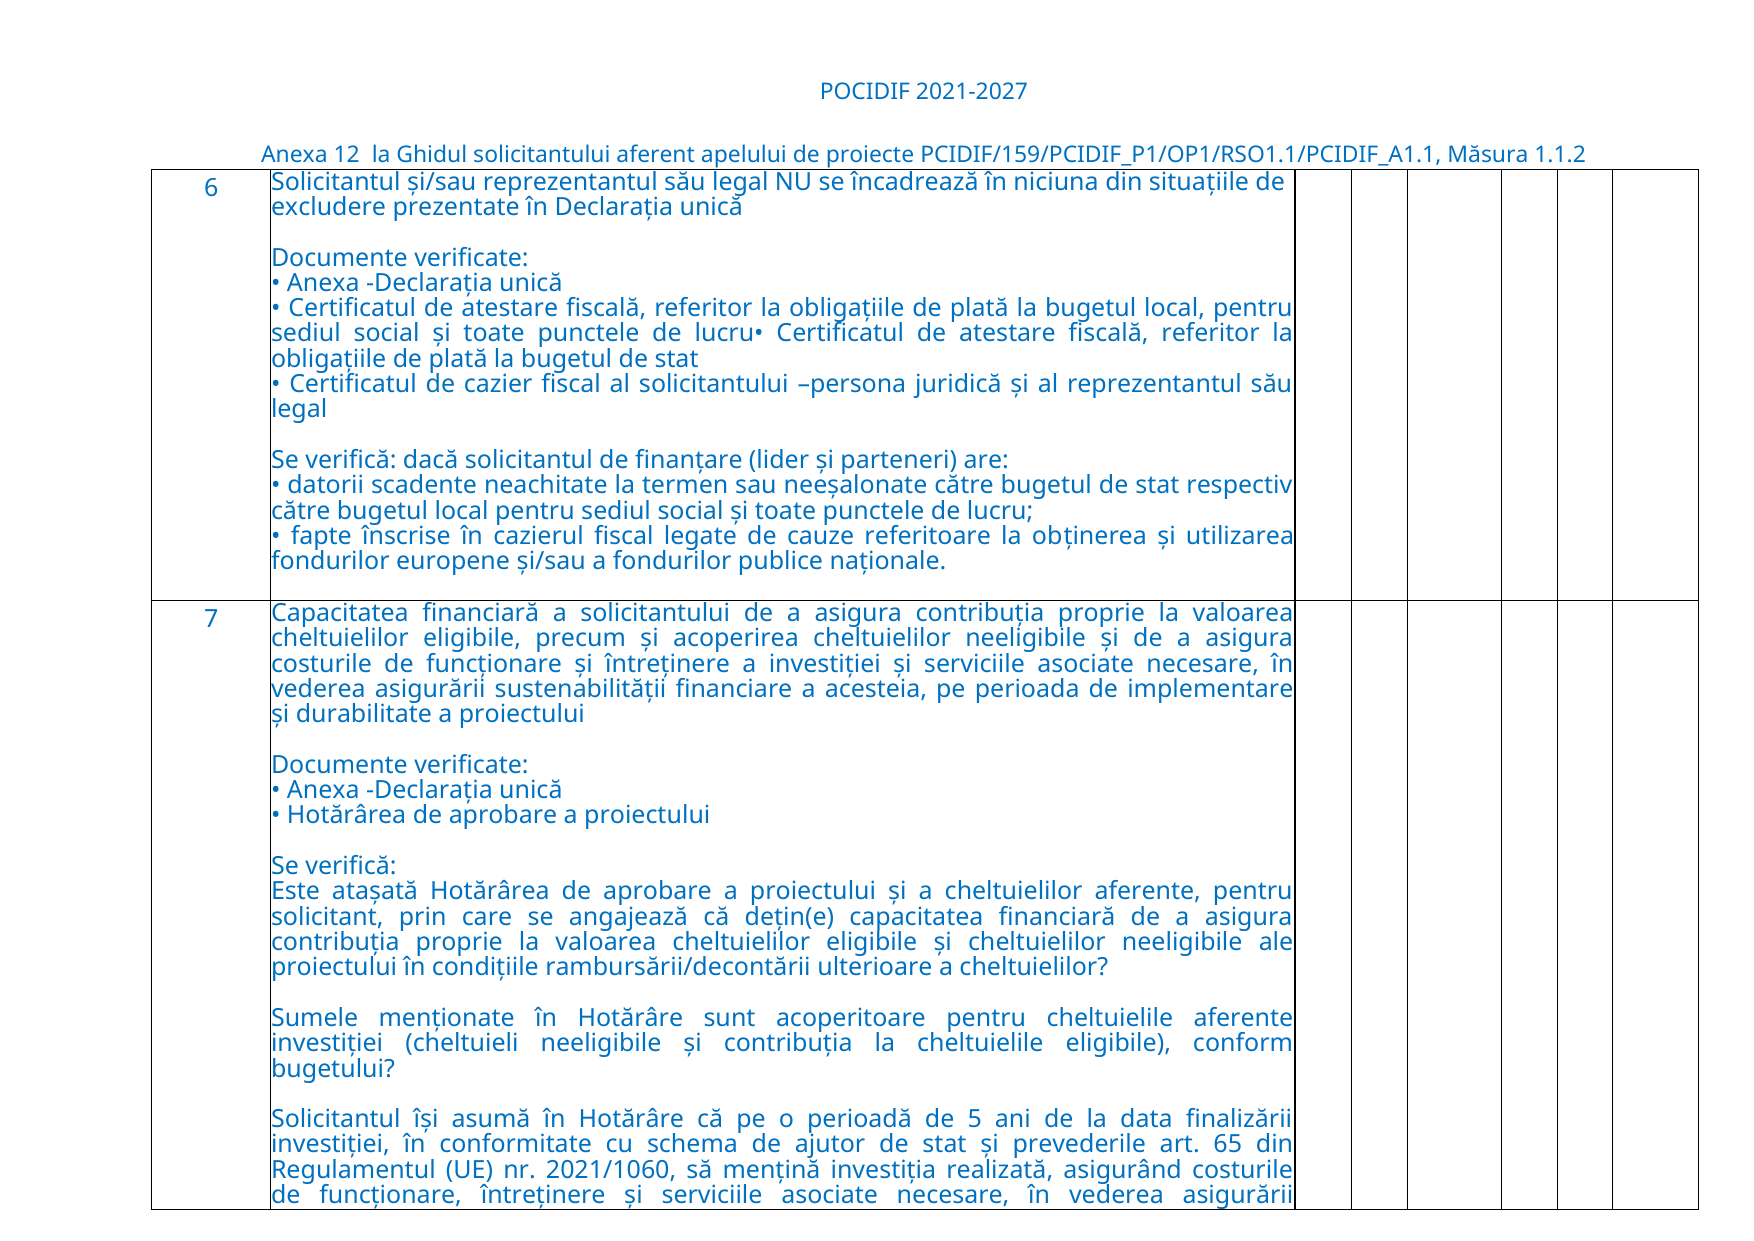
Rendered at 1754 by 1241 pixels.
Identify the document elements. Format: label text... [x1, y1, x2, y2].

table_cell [271, 601, 1294, 1209]
table_cell 7 [152, 601, 270, 1209]
table_cell [1352, 170, 1407, 600]
table_cell Solicitantul şi/sau reprezentantul său legal NU se încadrează în niciuna din situaţiile de excludere prezentate în Declarația unică Documente verificate: • Anexa -Declarația unică • Certificatul de atestare fiscală, referitor la obligațiile de plată la bugetul local, pentru sediul social și toate punctele de lucru• Certificatul de atestare fiscală, referitor la obligațiile de plată la bugetul de stat • Certificatul de cazier fiscal al solicitantului –persona juridică și al reprezentantul său legal Se verifică: dacă solicitantul de finanțare (lider și parteneri) are: • datorii scadente neachitate la termen sau neeșalonate către bugetul de stat respectiv către bugetul local pentru sediul social și toate punctele de lucru; • fapte înscrise în cazierul fiscal legate de cauze referitoare la obţinerea şi utilizarea fondurilor europene şi/sau a fondurilor publice naționale. [271, 170, 1294, 600]
table_cell [1502, 170, 1557, 600]
table_cell [1502, 601, 1557, 1209]
table_cell [1352, 601, 1407, 1209]
table_cell 6 [152, 170, 270, 600]
table_cell [1408, 170, 1501, 600]
table_cell [1613, 170, 1698, 600]
table_cell [1613, 601, 1698, 1209]
table_cell [1558, 601, 1612, 1209]
table_cell [1296, 601, 1351, 1209]
table_cell [1408, 601, 1501, 1209]
table_cell [1558, 170, 1612, 600]
table_cell [1296, 170, 1351, 600]
